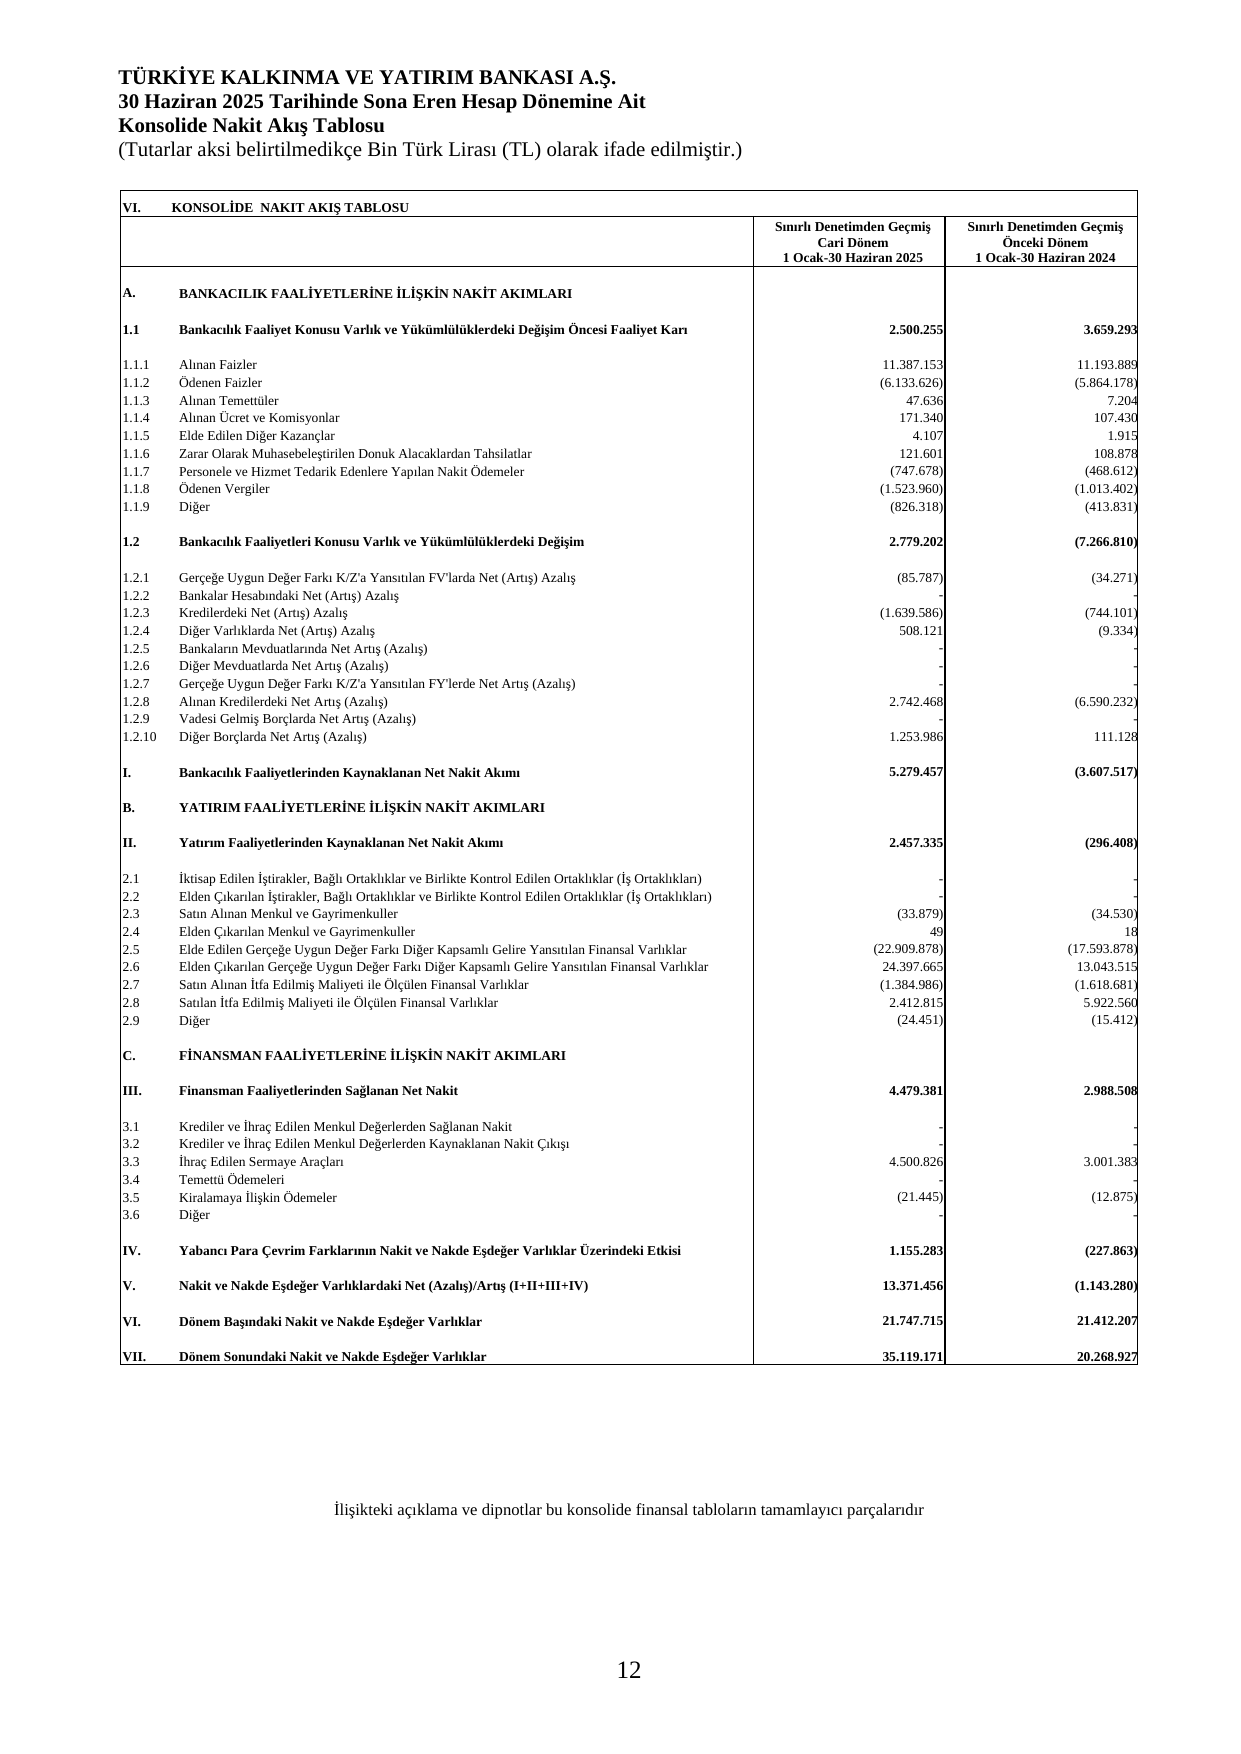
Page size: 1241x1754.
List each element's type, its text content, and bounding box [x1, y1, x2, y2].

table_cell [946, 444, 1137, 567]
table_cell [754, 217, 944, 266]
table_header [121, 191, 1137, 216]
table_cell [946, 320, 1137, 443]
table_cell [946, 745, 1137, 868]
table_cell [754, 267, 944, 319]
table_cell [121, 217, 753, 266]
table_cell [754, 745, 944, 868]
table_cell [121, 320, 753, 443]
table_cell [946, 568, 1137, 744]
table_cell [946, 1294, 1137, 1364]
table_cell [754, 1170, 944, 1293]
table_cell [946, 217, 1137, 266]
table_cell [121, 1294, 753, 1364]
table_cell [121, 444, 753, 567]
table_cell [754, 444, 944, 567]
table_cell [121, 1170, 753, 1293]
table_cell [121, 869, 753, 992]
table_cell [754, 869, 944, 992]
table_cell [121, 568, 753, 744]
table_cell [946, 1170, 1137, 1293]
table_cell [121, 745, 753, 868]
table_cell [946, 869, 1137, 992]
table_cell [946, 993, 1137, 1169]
text İlişikteki açıklama ve dipnotlar bu konsolide finansal tabloların tamamlayıcı parçalarıdır [118, 1499, 1140, 1519]
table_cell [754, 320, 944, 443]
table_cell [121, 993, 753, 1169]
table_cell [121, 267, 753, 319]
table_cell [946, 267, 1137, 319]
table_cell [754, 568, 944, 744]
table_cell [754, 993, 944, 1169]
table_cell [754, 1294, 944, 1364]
